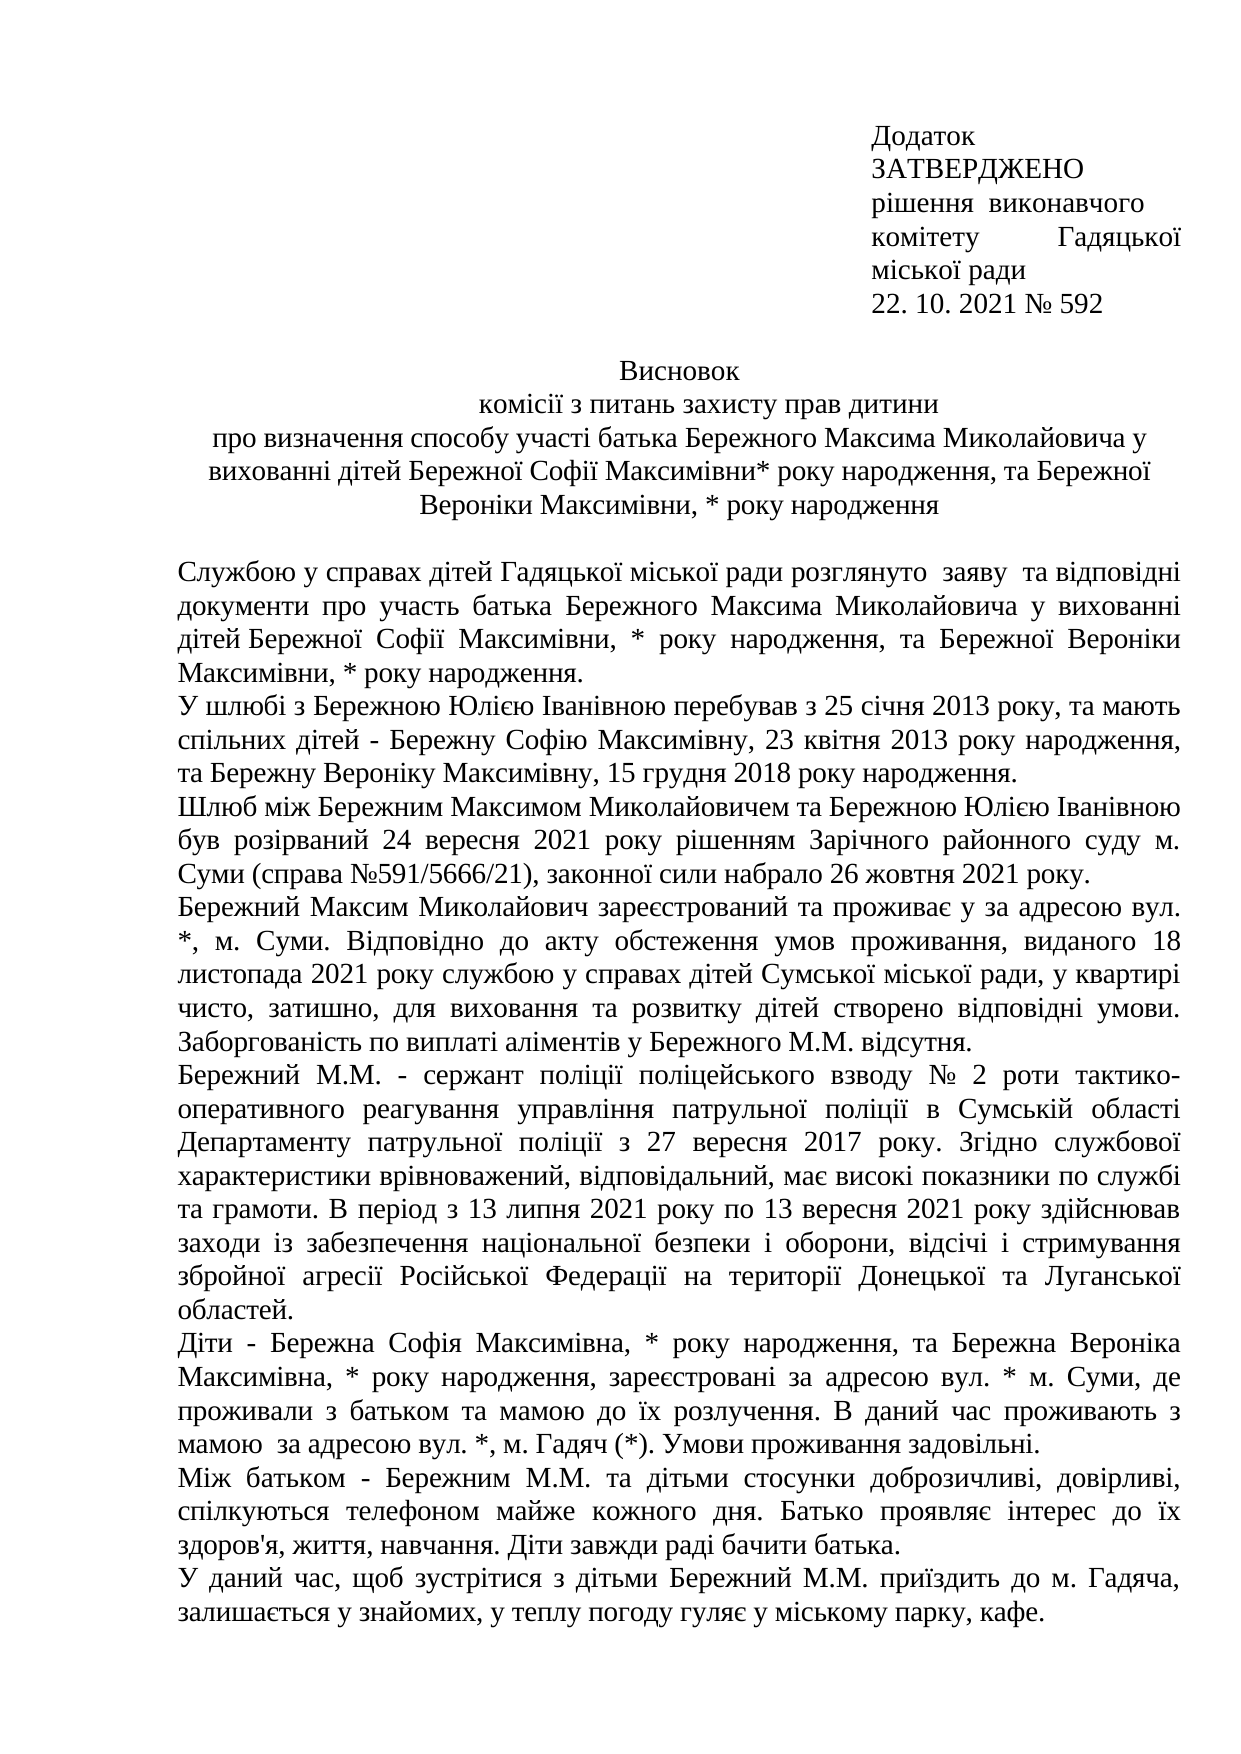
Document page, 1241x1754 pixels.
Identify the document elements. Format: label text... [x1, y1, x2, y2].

text У даний час, щоб зустрітися з дітьми Бережний М.М. приїздить до м. Гадяча, залишається у знайомих, у теплу погоду гуляє у міському парку, кафе. [177, 1560, 1181, 1627]
text Діти - Бережна Софія Максимівна, * року народження, та Бережна Вероніка Максимівна, * року народження, зареєстровані за адресою вул. * м. Суми, де проживали з батьком та мамою до їх розлучення. В даний час проживають з мамою за адресою вул. *, м. Гадяч (*). Умови проживання задовільні. [177, 1326, 1181, 1460]
text Бережний Максим Миколайович зареєстрований та проживає у за адресою вул. *, м. Суми. Відповідно до акту обстеження умов проживання, виданого 18 листопада 2021 року службою у справах дітей Сумської міської ради, у квартирі чисто, затишно, для виховання та розвитку дітей створено відповідні умови. Заборгованість по виплаті аліментів у Бережного М.М. відсутня. [177, 889, 1181, 1057]
text Додаток [871, 118, 1181, 152]
text 22. 10. 2021 № 592 [871, 286, 1181, 319]
text комісії з питань захисту прав дитини [177, 386, 1240, 420]
text Службою у справах дітей Гадяцької міської ради розглянуто заяву та відповідні документи про участь батька Бережного Максима Миколайовича у вихованні дітей Бережної Софії Максимівни, * року народження, та Бережної Вероніки Максимівни, * року народження. [177, 554, 1181, 688]
text У шлюбі з Бережною Юлією Іванівною перебував з 25 січня 2013 року, та мають спільних дітей - Бережну Софію Максимівну, 23 квітня 2013 року народження, та Бережну Вероніку Максимівну, 15 грудня 2018 року народження. [177, 688, 1181, 789]
text ЗАТВЕРДЖЕНО [871, 152, 1181, 185]
text Між батьком - Бережним М.М. та дітьми стосунки доброзичливі, довірливі, спілкуються телефоном майже кожного дня. Батько проявляє інтерес до їх здоров'я, життя, навчання. Діти завжди раді бачити батька. [177, 1460, 1181, 1560]
text комітету Гадяцької міської ради [871, 219, 1181, 286]
text рішення виконавчого [871, 185, 1181, 219]
text Бережний М.М. - сержант поліції поліцейського взводу № 2 роти тактико-оперативного реагування управління патрульної поліції в Сумській області Департаменту патрульної поліції з 27 вересня 2017 року. Згідно службової характеристики врівноважений, відповідальний, має високі показники по службі та грамоти. В період з 13 липня 2021 року по 13 вересня 2021 року здійснював заходи із забезпечення національної безпеки і оборони, відсічі і стримування збройної агресії Російської Федерації на території Донецької та Луганської областей. [177, 1057, 1181, 1326]
text про визначення способу участі батька Бережного Максима Миколайовича у вихованні дітей Бережної Софії Максимівни* року народження, та Бережної Вероніки Максимівни, * року народження [177, 420, 1181, 521]
text Шлюб між Бережним Максимом Миколайовичем та Бережною Юлією Іванівною був розірваний 24 вересня 2021 року рішенням Зарічного районного суду м. Суми (справа №591/5666/21), законної сили набрало 26 жовтня 2021 року. [177, 789, 1181, 889]
text Висновок [177, 353, 1181, 386]
